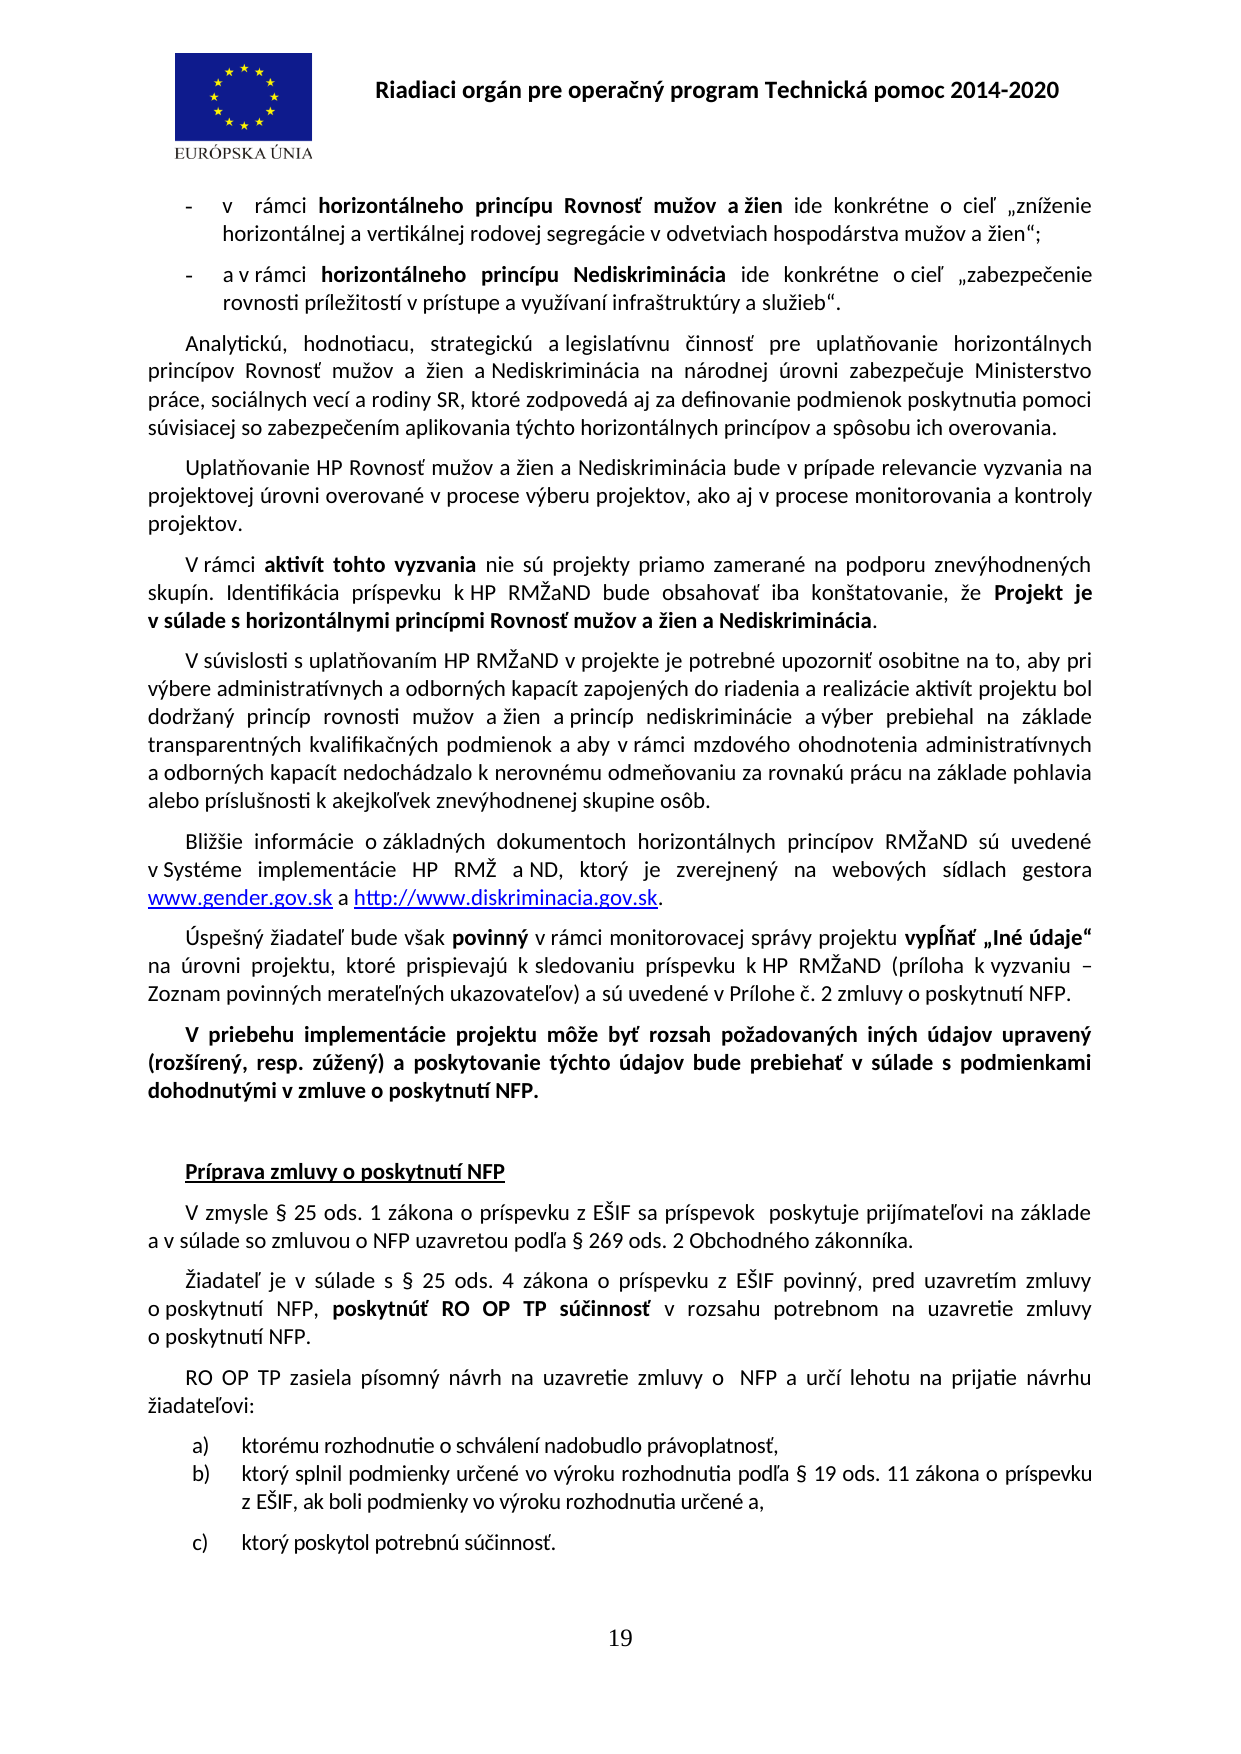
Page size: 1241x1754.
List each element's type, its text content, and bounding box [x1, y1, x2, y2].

list ktorý splnil podmienky určené vo výroku rozhodnutia podľa § 19 ods. 11 zákona o príspevku z EŠIF, ak boli podmienky vo výroku rozhodnutia určené a, [192, 1459, 1093, 1515]
list a v rámci horizontálneho princípu Nediskriminácia ide konkrétne o cieľ „zabezpečenie rovnosti príležitostí v prístupe a využívaní infraštruktúry a služieb“. [185, 260, 1093, 316]
text V priebehu implementácie projektu môže byť rozsah požadovaných iných údajov upravený (rozšírený, resp. zúžený) a poskytovanie týchto údajov bude prebiehať v súlade s podmienkami dohodnutými v zmluve o poskytnutí NFP. [148, 1020, 1093, 1104]
text RO OP TP zasiela písomný návrh na uzavretie zmluvy o NFP a určí lehotu na prijatie návrhu žiadateľovi: [148, 1363, 1093, 1419]
list ktorý poskytol potrebnú súčinnosť. [192, 1528, 1093, 1556]
text Žiadateľ je v súlade s § 25 ods. 4 zákona o príspevku z EŠIF povinný, pred uzavretím zmluvy o poskytnutí NFP, poskytnúť RO OP TP súčinnosť v rozsahu potrebnom na uzavretie zmluvy o poskytnutí NFP. [148, 1266, 1093, 1350]
text Uplatňovanie HP Rovnosť mužov a žien a Nediskriminácia bude v prípade relevancie vyzvania na projektovej úrovni overované v procese výberu projektov, ako aj v procese monitorovania a kontroly projektov. [148, 453, 1093, 537]
text Príprava zmluvy o poskytnutí NFP [148, 1157, 1093, 1185]
picture [174, 53, 313, 159]
list v rámci horizontálneho princípu Rovnosť mužov a žien ide konkrétne o cieľ „zníženie horizontálnej a vertikálnej rodovej segregácie v odvetviach hospodárstva mužov a žien“; [185, 192, 1093, 248]
list ktorému rozhodnutie o schválení nadobudlo právoplatnosť, [192, 1431, 1093, 1459]
text Úspešný žiadateľ bude však povinný v rámci monitorovacej správy projektu vypĺňať „Iné údaje“ na úrovni projektu, ktoré prispievajú k sledovaniu príspevku k HP RMŽaND (príloha k vyzvaniu – Zoznam povinných merateľných ukazovateľov) a sú uvedené v Prílohe č. 2 zmluvy o poskytnutí NFP. [148, 923, 1093, 1008]
text V zmysle § 25 ods. 1 zákona o príspevku z EŠIF sa príspevok poskytuje prijímateľovi na základe a v súlade so zmluvou o NFP uzavretou podľa § 269 ods. 2 Obchodného zákonníka. [148, 1198, 1093, 1254]
text Analytickú, hodnotiacu, strategickú a legislatívnu činnosť pre uplatňovanie horizontálnych princípov Rovnosť mužov a žien a Nediskriminácia na národnej úrovni zabezpečuje Ministerstvo práce, sociálnych vecí a rodiny SR, ktoré zodpovedá aj za definovanie podmienok poskytnutia pomoci súvisiacej so zabezpečením aplikovania týchto horizontálnych princípov a spôsobu ich overovania. [148, 329, 1093, 441]
text V rámci aktivít tohto vyzvania nie sú projekty priamo zamerané na podporu znevýhodnených skupín. Identifikácia príspevku k HP RMŽaND bude obsahovať iba konštatovanie, že Projekt je v súlade s horizontálnymi princípmi Rovnosť mužov a žien a Nediskriminácia. [148, 550, 1093, 634]
text V súvislosti s uplatňovaním HP RMŽaND v projekte je potrebné upozorniť osobitne na to, aby pri výbere administratívnych a odborných kapacít zapojených do riadenia a realizácie aktivít projektu bol dodržaný princíp rovnosti mužov a žien a princíp nediskriminácie a výber prebiehal na základe transparentných kvalifikačných podmienok a aby v rámci mzdového ohodnotenia administratívnych a odborných kapacít nedochádzalo k nerovnému odmeňovaniu za rovnakú prácu na základe pohlavia alebo príslušnosti k akejkoľvek znevýhodnenej skupine osôb. [148, 646, 1093, 814]
text Bližšie informácie o základných dokumentoch horizontálnych princípov RMŽaND sú uvedené v Systéme implementácie HP RMŽ a ND, ktorý je zverejnený na webových sídlach gestora www.gender.gov.sk a http://www.diskriminacia.gov.sk. [148, 827, 1093, 911]
